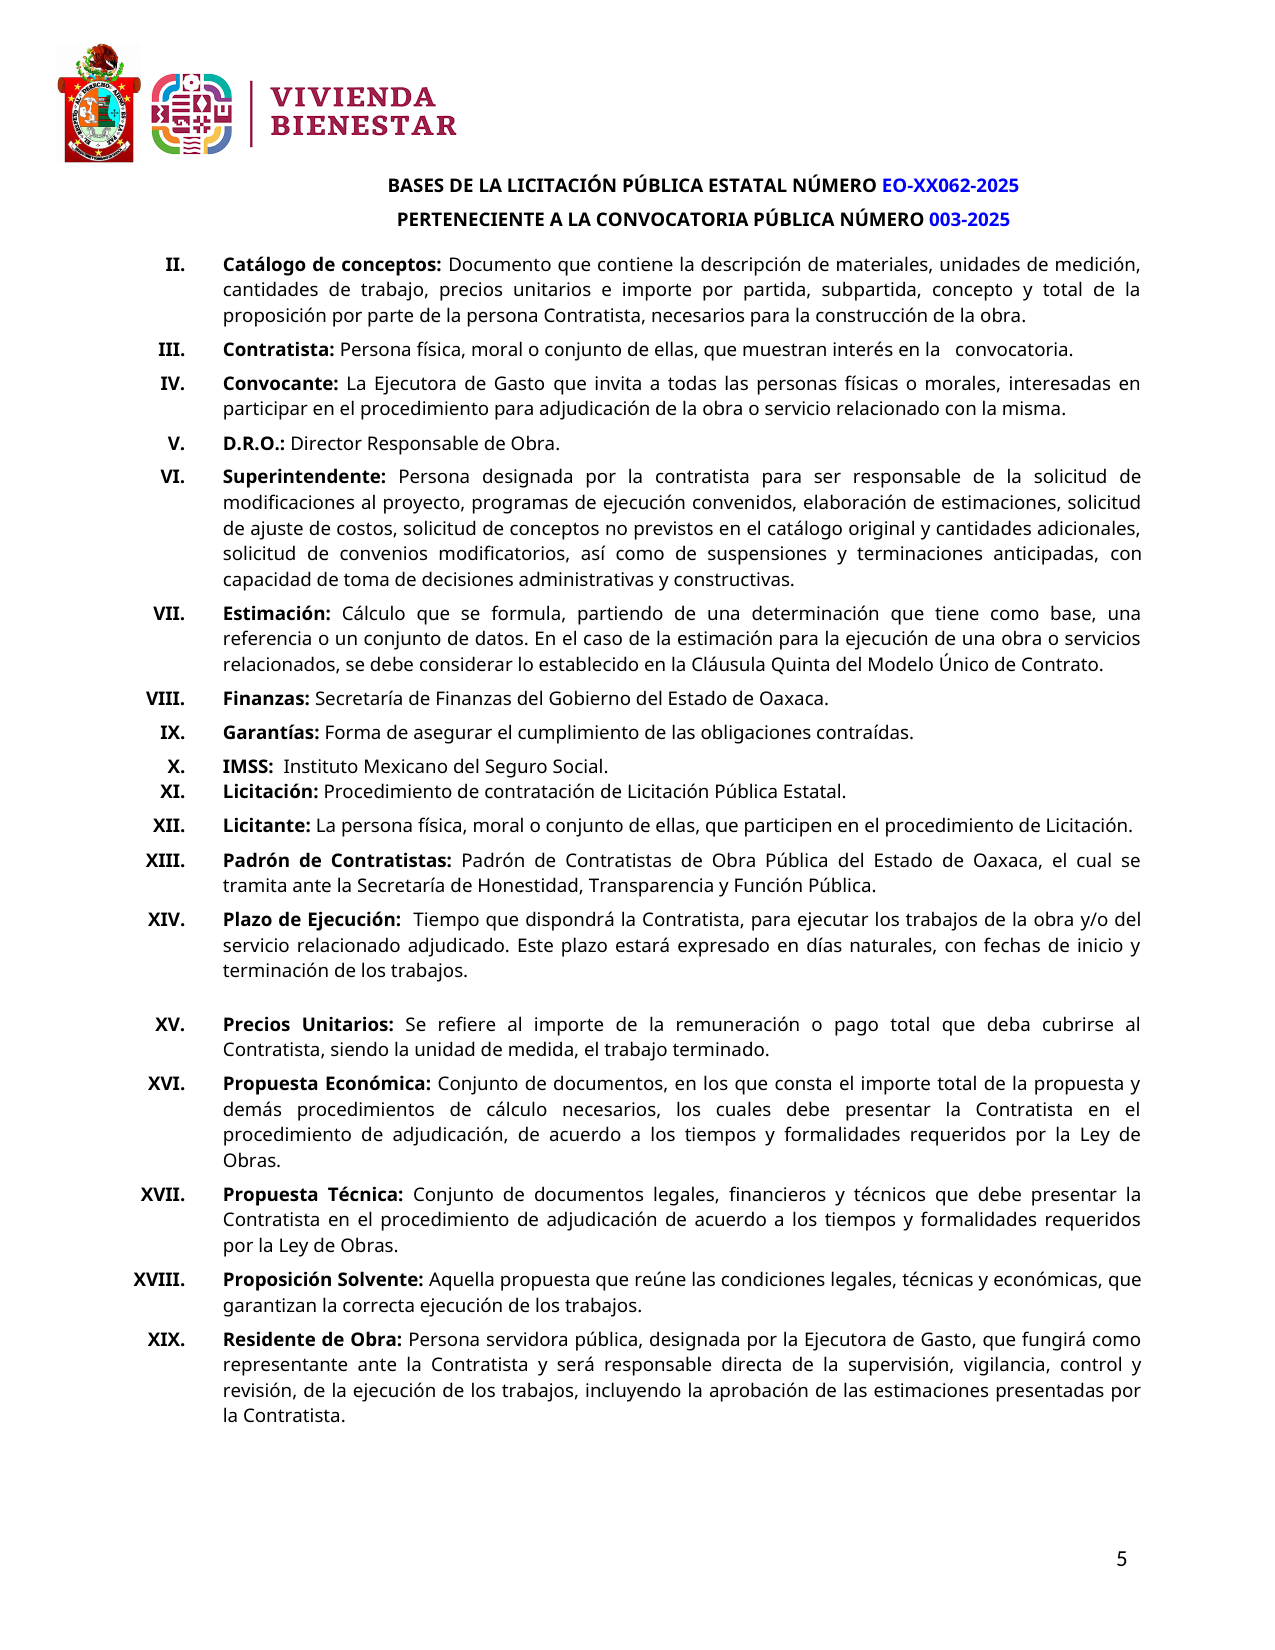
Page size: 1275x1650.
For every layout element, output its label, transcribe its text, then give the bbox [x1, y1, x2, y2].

list Propuesta Económica: Conjunto de documentos, en los que consta el importe total de la propuesta y demás procedimientos de cálculo necesarios, los cuales debe presentar la Contratista en el procedimiento de adjudicación, de acuerdo a los tiempos y formalidades requeridos por la Ley de Obras. [185, 1071, 1142, 1173]
list Proposición Solvente: Aquella propuesta que reúne las condiciones legales, técnicas y económicas, que garantizan la correcta ejecución de los trabajos. [185, 1266, 1142, 1317]
list Convocante: La Ejecutora de Gasto que invita a todas las personas físicas o morales, interesadas en participar en el procedimiento para adjudicación de la obra o servicio relacionado con la misma. [185, 370, 1142, 421]
list Contratista: Persona física, moral o conjunto de ellas, que muestran interés en la convocatoria. [185, 336, 1142, 362]
list Licitación: Procedimiento de contratación de Licitación Pública Estatal. [185, 779, 1142, 804]
list Precios Unitarios: Se refiere al importe de la remuneración o pago total que deba cubrirse al Contratista, siendo la unidad de medida, el trabajo terminado. [185, 1011, 1142, 1062]
list Propuesta Técnica: Conjunto de documentos legales, financieros y técnicos que debe presentar la Contratista en el procedimiento de adjudicación de acuerdo a los tiempos y formalidades requeridos por la Ley de Obras. [185, 1181, 1142, 1258]
picture [147, 66, 473, 163]
list Residente de Obra: Persona servidora pública, designada por la Ejecutora de Gasto, que fungirá como representante ante la Contratista y será responsable directa de la supervisión, vigilancia, control y revisión, de la ejecución de los trabajos, incluyendo la aprobación de las estimaciones presentadas por la Contratista. [185, 1326, 1142, 1428]
list Garantías: Forma de asegurar el cumplimiento de las obligaciones contraídas. [185, 719, 1142, 745]
list D.R.O.: Director Responsable de Obra. [185, 430, 1142, 455]
list Superintendente: Persona designada por la contratista para ser responsable de la solicitud de modificaciones al proyecto, programas de ejecución convenidos, elaboración de estimaciones, solicitud de ajuste de costos, solicitud de conceptos no previstos en el catálogo original y cantidades adicionales, solicitud de convenios modificatorios, así como de suspensiones y terminaciones anticipadas, con capacidad de toma de decisiones administrativas y constructivas. [185, 464, 1142, 591]
list Licitante: La persona física, moral o conjunto de ellas, que participen en el procedimiento de Licitación. [185, 813, 1142, 838]
list Estimación: Cálculo que se formula, partiendo de una determinación que tiene como base, una referencia o un conjunto de datos. En el caso de la estimación para la ejecución de una obra o servicios relacionados, se debe considerar lo establecido en la Cláusula Quinta del Modelo Único de Contrato. [185, 600, 1142, 677]
list Padrón de Contratistas: Padrón de Contratistas de Obra Pública del Estado de Oaxaca, el cual se tramita ante la Secretaría de Honestidad, Transparencia y Función Pública. [185, 847, 1142, 898]
list IMSS: Instituto Mexicano del Seguro Social. [185, 753, 1142, 779]
list Finanzas: Secretaría de Finanzas del Gobierno del Estado de Oaxaca. [185, 685, 1142, 711]
picture [55, 42, 143, 165]
list Catálogo de conceptos: Documento que contiene la descripción de materiales, unidades de medición, cantidades de trabajo, precios unitarios e importe por partida, subpartida, concepto y total de la proposición por parte de la persona Contratista, necesarios para la construcción de la obra. [185, 251, 1142, 328]
list Plazo de Ejecución: Tiempo que dispondrá la Contratista, para ejecutar los trabajos de la obra y/o del servicio relacionado adjudicado. Este plazo estará expresado en días naturales, con fechas de inicio y terminación de los trabajos. [185, 906, 1142, 983]
